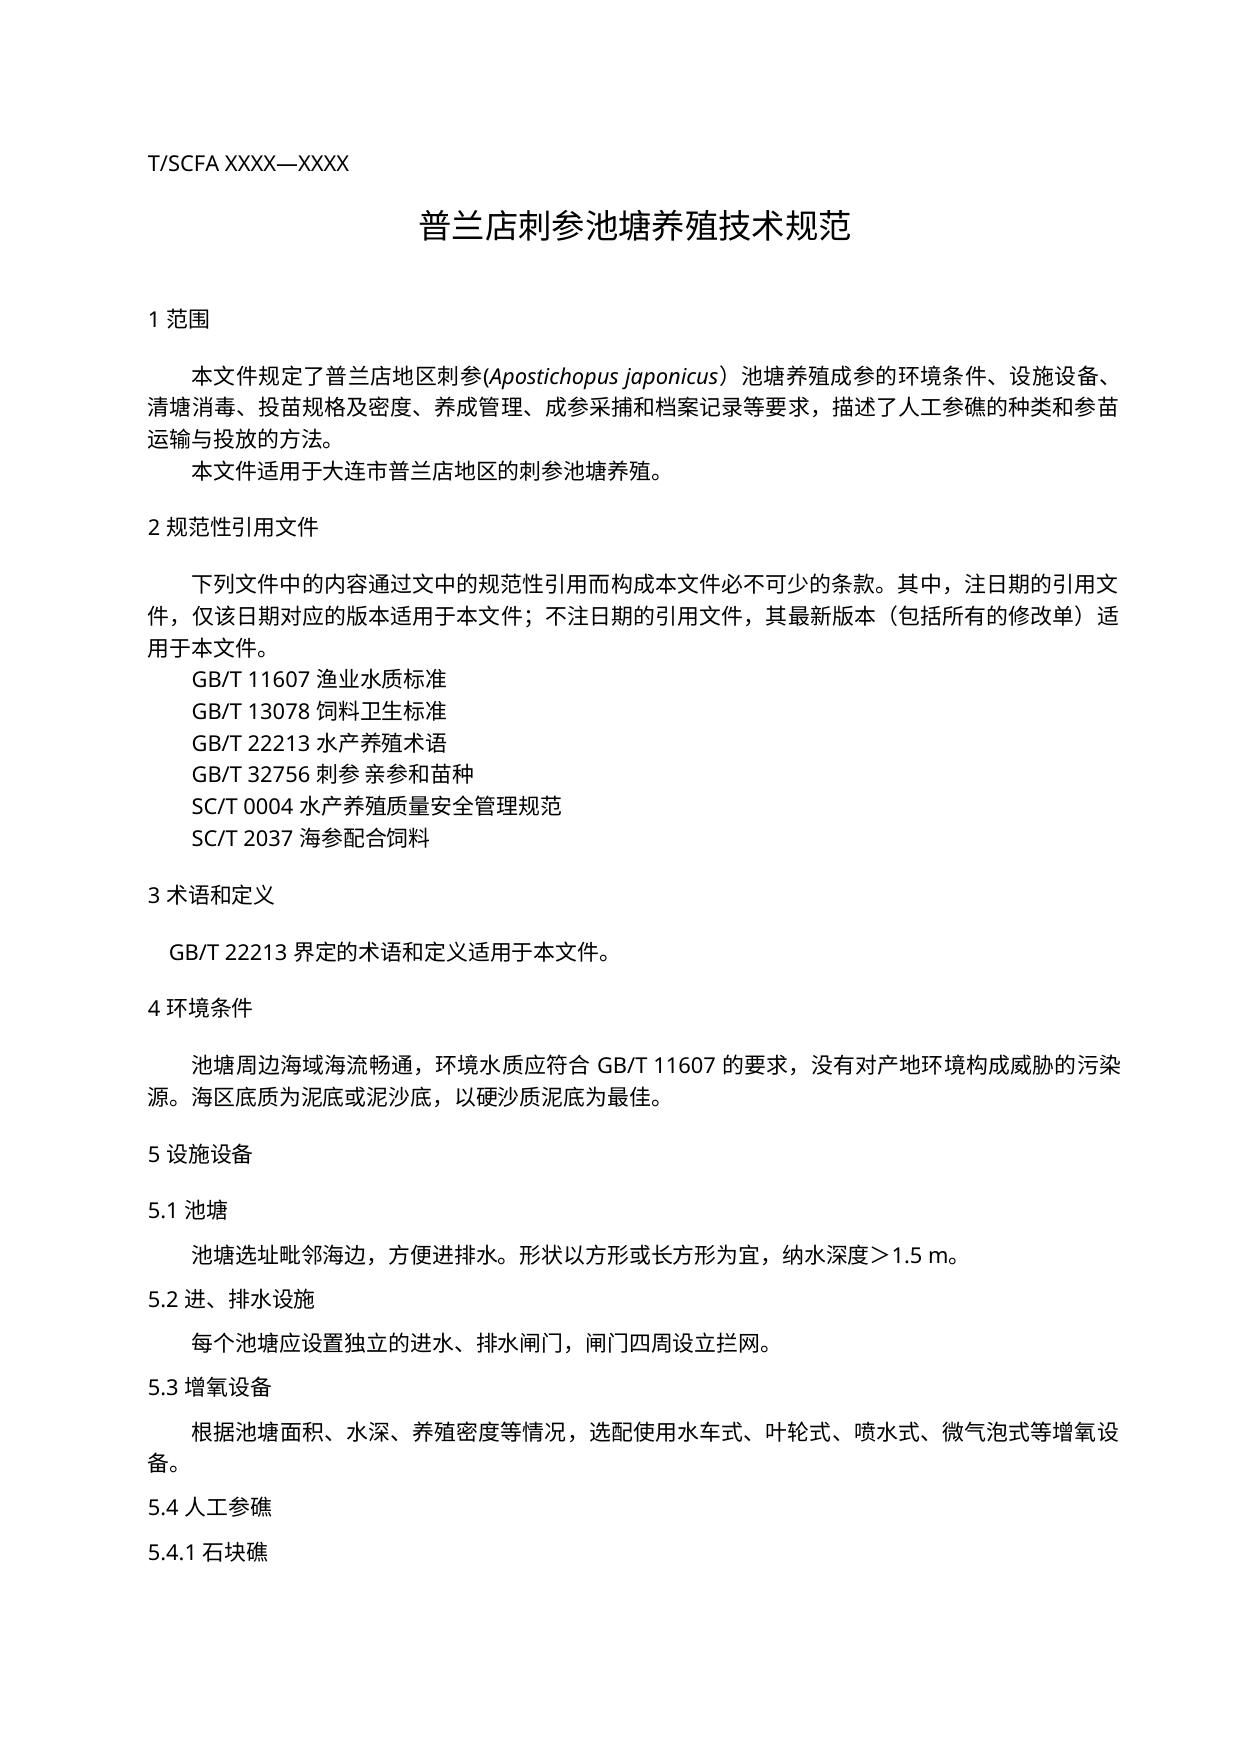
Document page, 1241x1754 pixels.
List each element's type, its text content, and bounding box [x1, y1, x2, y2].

text GB/T 22213 水产养殖术语 [148, 726, 1122, 757]
text 下列文件中的内容通过文中的规范性引用而构成本文件必不可少的条款。其中，注日期的引用文件，仅该日期对应的版本适用于本文件；不注日期的引用文件，其最新版本（包括所有的修改单）适用于本文件。 [148, 567, 1122, 662]
text 5.1 池塘 [148, 1193, 1122, 1225]
text 5.4 人工参礁 [148, 1490, 1122, 1522]
text 1 范围 [148, 302, 1122, 334]
text 池塘周边海域海流畅通，环境水质应符合 GB/T 11607 的要求，没有对产地环境构成威胁的污染源。海区底质为泥底或泥沙底，以硬沙质泥底为最佳。 [148, 1048, 1122, 1112]
text 3 术语和定义 [148, 878, 1122, 909]
text GB/T 11607 渔业水质标准 [148, 662, 1122, 694]
text 5.4.1 石块礁 [148, 1535, 1122, 1566]
text SC/T 2037 海参配合饲料 [148, 821, 1122, 853]
text GB/T 32756 刺参 亲参和苗种 [148, 757, 1122, 789]
text 根据池塘面积、水深、养殖密度等情况，选配使用水车式、叶轮式、喷水式、微气泡式等增氧设备。 [148, 1414, 1122, 1478]
text GB/T 13078 饲料卫生标准 [148, 694, 1122, 726]
text 本文件规定了普兰店地区刺参(Apostichopus japonicus）池塘养殖成参的环境条件、设施设备、清塘消毒、投苗规格及密度、养成管理、成参采捕和档案记录等要求，描述了人工参礁的种类和参苗运输与投放的方法。 [148, 359, 1122, 454]
text 5 设施设备 [148, 1137, 1122, 1168]
text 5.3 增氧设备 [148, 1370, 1122, 1402]
text GB/T 22213 界定的术语和定义适用于本文件。 [148, 934, 1122, 966]
text 4 环境条件 [148, 991, 1122, 1023]
text 每个池塘应设置独立的进水、排水闸门，闸门四周设立拦网。 [148, 1326, 1122, 1358]
text 本文件适用于大连市普兰店地区的刺参池塘养殖。 [148, 454, 1122, 485]
text 池塘选址毗邻海边，方便进排水。形状以方形或长方形为宜，纳水深度＞1.5 m。 [148, 1238, 1122, 1269]
text 2 规范性引用文件 [148, 510, 1122, 542]
text SC/T 0004 水产养殖质量安全管理规范 [148, 789, 1122, 821]
text 5.2 进、排水设施 [148, 1282, 1122, 1314]
